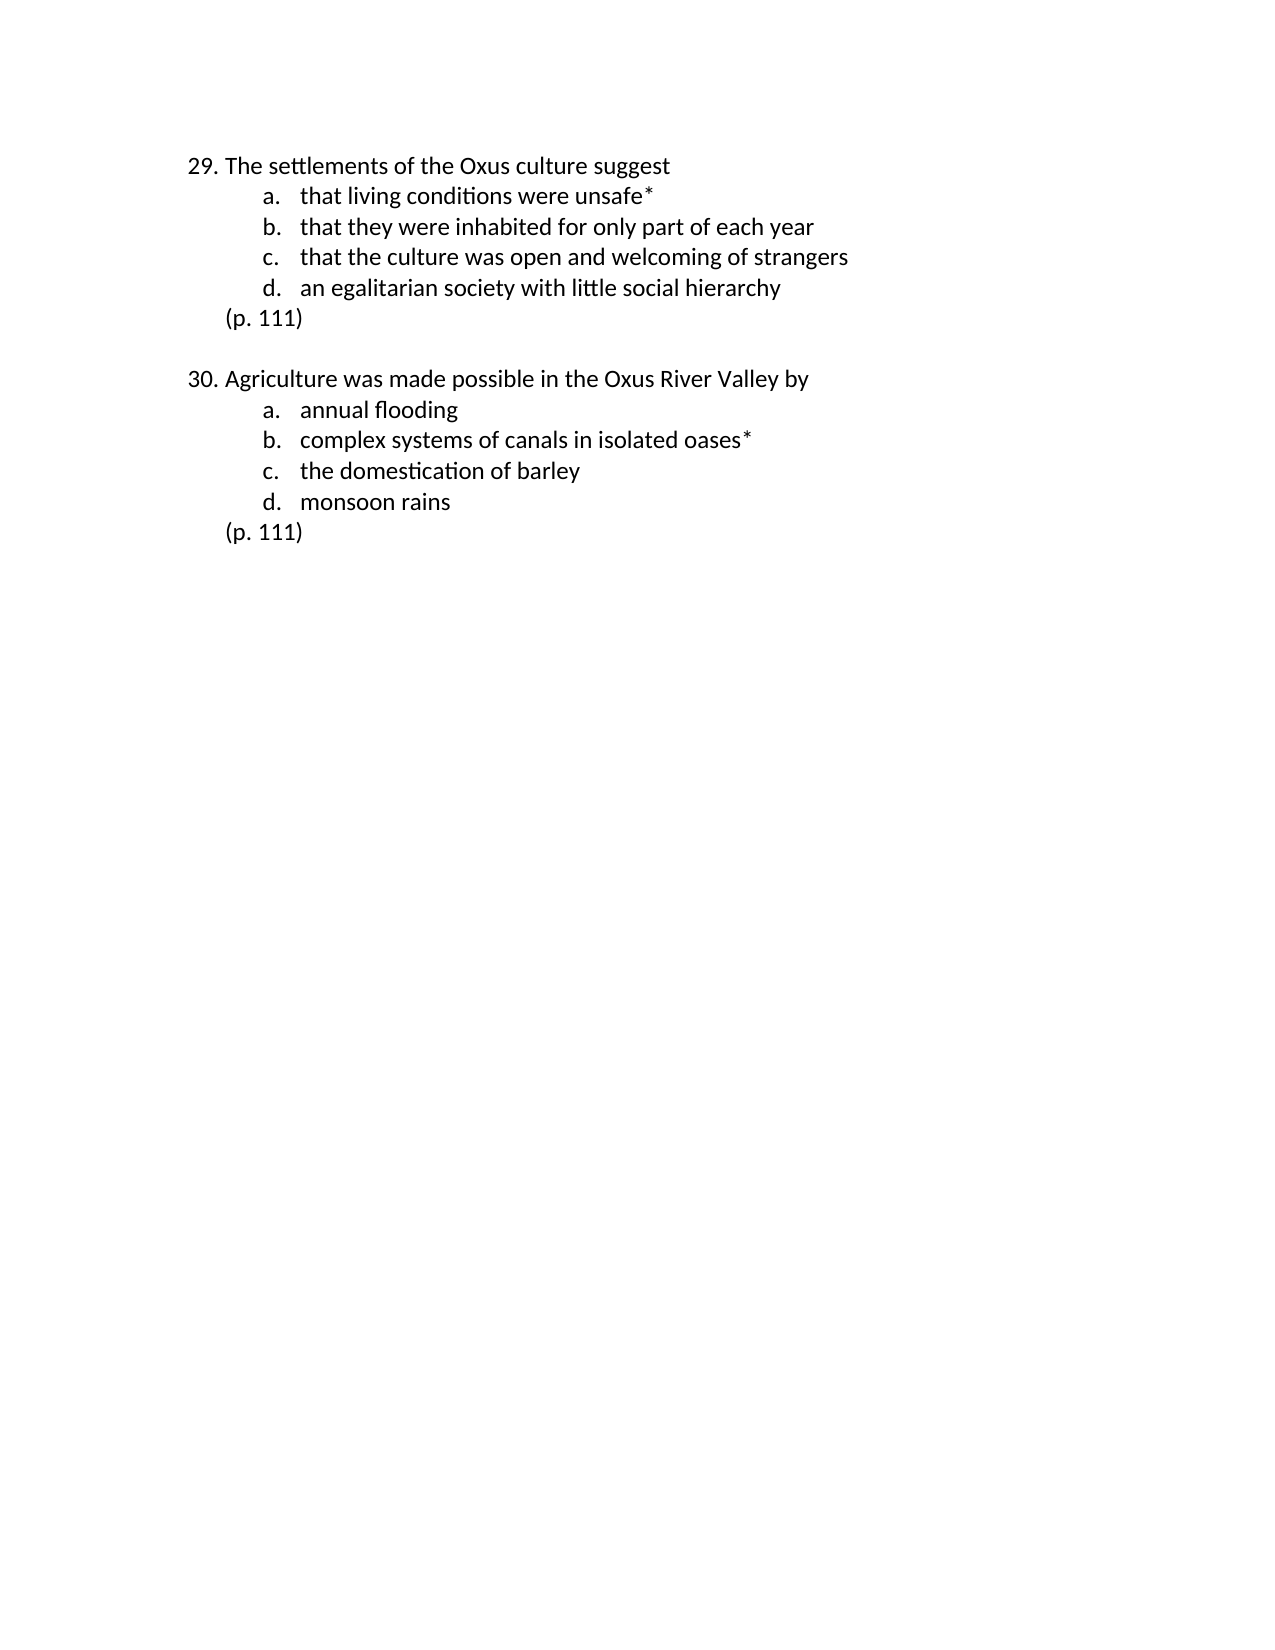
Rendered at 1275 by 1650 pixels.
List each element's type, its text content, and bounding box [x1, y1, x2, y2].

list an egalitarian society with little social hierarchy [262, 272, 1125, 303]
list The settlements of the Oxus culture suggest [187, 150, 1125, 181]
list Agriculture was made possible in the Oxus River Valley by [187, 364, 1125, 394]
list that the culture was open and welcoming of strangers [262, 242, 1125, 272]
list that living conditions were unsafe* [262, 181, 1125, 211]
text (p. 111) [225, 516, 1125, 547]
list complex systems of canals in isolated oases* [262, 425, 1125, 455]
list monsoon rains [262, 486, 1125, 516]
list the domestication of barley [262, 455, 1125, 486]
list that they were inhabited for only part of each year [262, 211, 1125, 242]
text (p. 111) [225, 303, 1125, 333]
list annual flooding [262, 394, 1125, 425]
